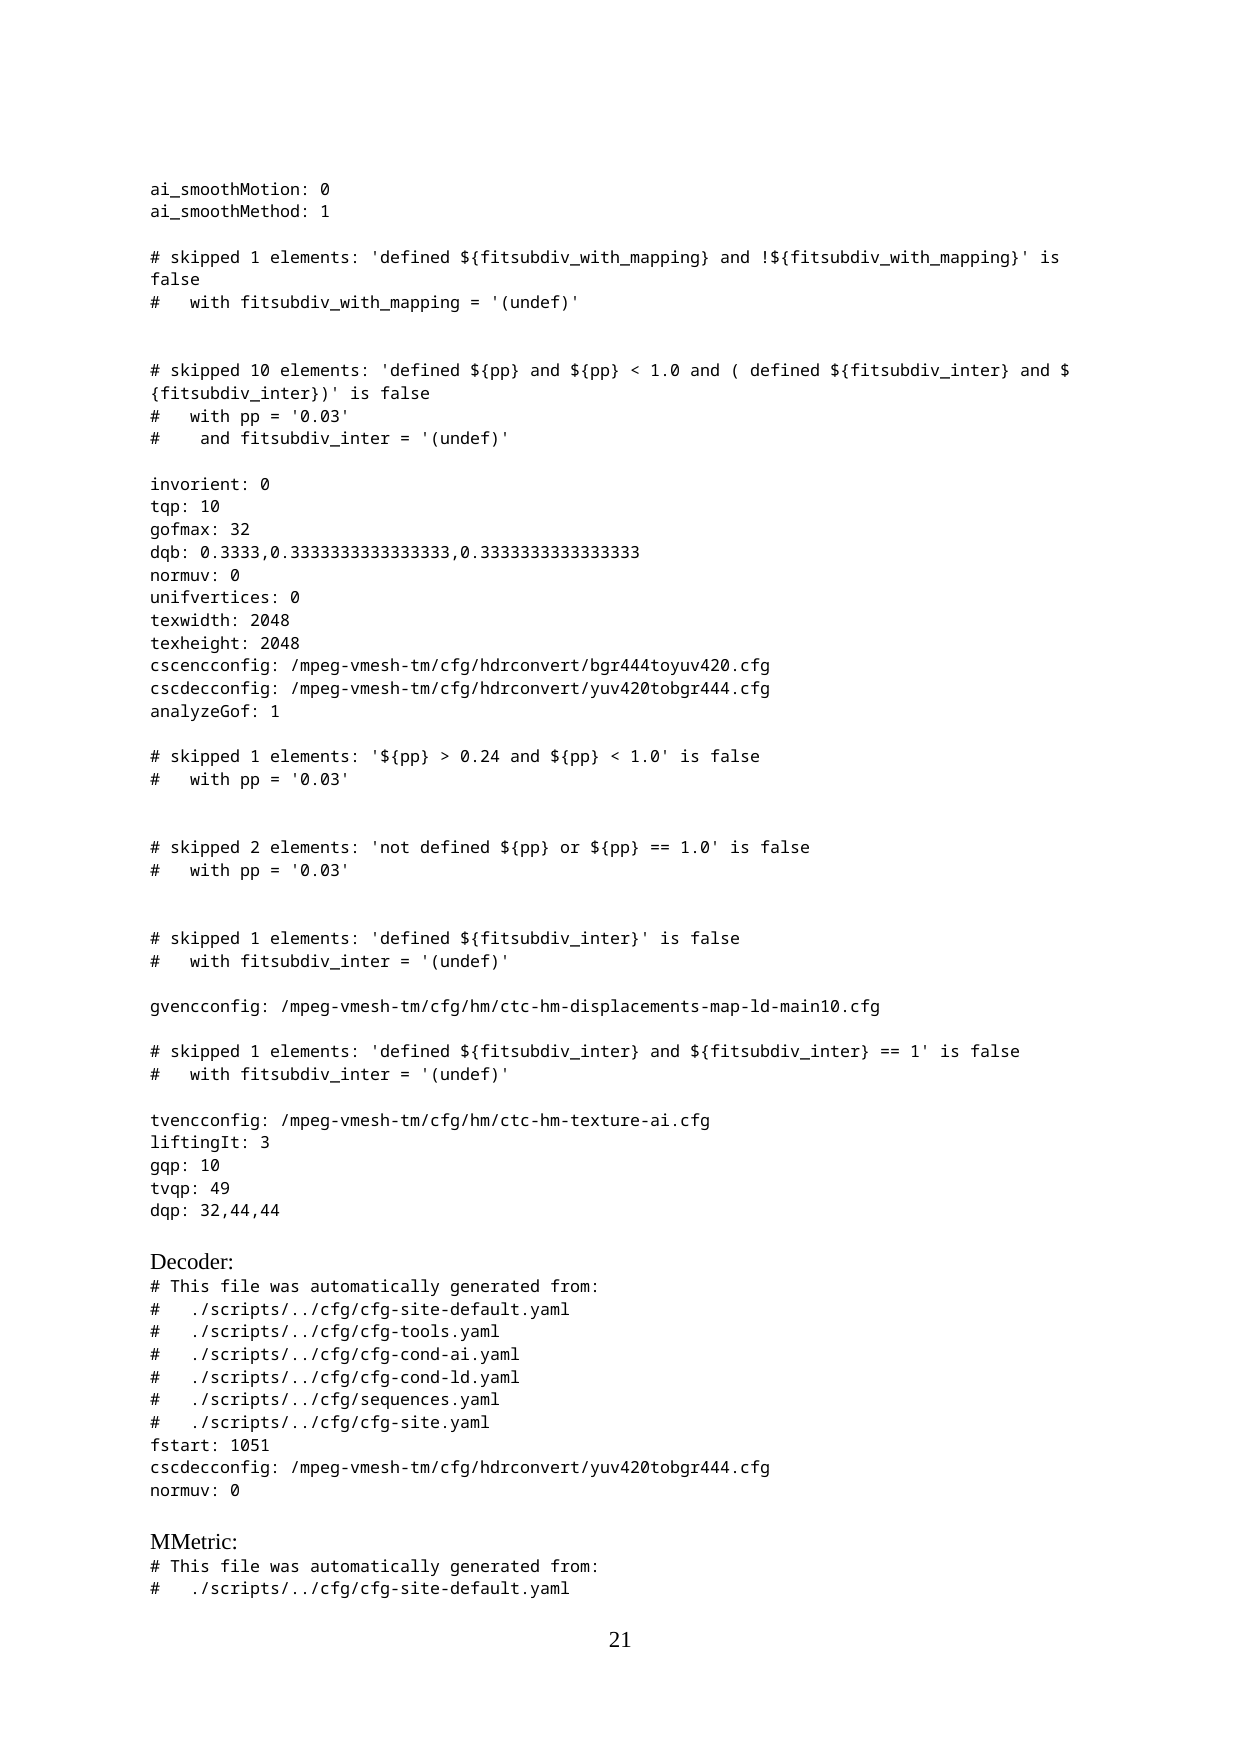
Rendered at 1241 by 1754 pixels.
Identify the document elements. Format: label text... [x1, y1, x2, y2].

text # with fitsubdiv_inter = '(undef)' [150, 949, 1090, 972]
text fstart: 1051 [150, 1433, 1090, 1456]
text normuv: 0 [150, 1479, 1090, 1502]
text dqp: 32,44,44 [150, 1199, 1090, 1222]
text ai_smoothMotion: 0 [150, 177, 1090, 200]
text tvencconfig: /mpeg-vmesh-tm/cfg/hm/ctc-hm-texture-ai.cfg [150, 1108, 1090, 1131]
text invorient: 0 [150, 472, 1090, 495]
text # ./scripts/../cfg/cfg-site.yaml [150, 1411, 1090, 1433]
text texheight: 2048 [150, 631, 1090, 654]
text cscdecconfig: /mpeg-vmesh-tm/cfg/hdrconvert/yuv420tobgr444.cfg [150, 677, 1090, 699]
text gqp: 10 [150, 1154, 1090, 1176]
text # skipped 1 elements: 'defined ${fitsubdiv_with_mapping} and !${fitsubdiv_with_mapping}' is false [150, 245, 1090, 291]
text # with pp = '0.03' [150, 858, 1090, 881]
text tvqp: 49 [150, 1176, 1090, 1199]
text # with pp = '0.03' [150, 768, 1090, 790]
text # with pp = '0.03' [150, 404, 1090, 427]
text # with fitsubdiv_with_mapping = '(undef)' [150, 291, 1090, 313]
text cscdecconfig: /mpeg-vmesh-tm/cfg/hdrconvert/yuv420tobgr444.cfg [150, 1456, 1090, 1479]
text cscencconfig: /mpeg-vmesh-tm/cfg/hdrconvert/bgr444toyuv420.cfg [150, 654, 1090, 677]
text gofmax: 32 [150, 518, 1090, 541]
text texwidth: 2048 [150, 609, 1090, 631]
text MMetric: [150, 1528, 1090, 1554]
text # ./scripts/../cfg/sequences.yaml [150, 1388, 1090, 1411]
text # skipped 1 elements: 'defined ${fitsubdiv_inter}' is false [150, 927, 1090, 949]
text unifvertices: 0 [150, 586, 1090, 609]
text # with fitsubdiv_inter = '(undef)' [150, 1063, 1090, 1086]
text dqb: 0.3333,0.3333333333333333,0.3333333333333333 [150, 541, 1090, 563]
text # skipped 1 elements: 'defined ${fitsubdiv_inter} and ${fitsubdiv_inter} == 1' is false [150, 1040, 1090, 1063]
text # and fitsubdiv_inter = '(undef)' [150, 427, 1090, 450]
text # skipped 2 elements: 'not defined ${pp} or ${pp} == 1.0' is false [150, 836, 1090, 858]
text ai_smoothMethod: 1 [150, 200, 1090, 223]
text # skipped 1 elements: '${pp} > 0.24 and ${pp} < 1.0' is false [150, 745, 1090, 768]
text analyzeGof: 1 [150, 699, 1090, 722]
text # ./scripts/../cfg/cfg-cond-ld.yaml [150, 1365, 1090, 1388]
text # This file was automatically generated from: [150, 1554, 1090, 1577]
text Decoder: [150, 1248, 1090, 1274]
text # ./scripts/../cfg/cfg-tools.yaml [150, 1320, 1090, 1343]
text gvencconfig: /mpeg-vmesh-tm/cfg/hm/ctc-hm-displacements-map-ld-main10.cfg [150, 995, 1090, 1017]
text # skipped 10 elements: 'defined ${pp} and ${pp} < 1.0 and ( defined ${fitsubdiv_inter} and ${fitsubdiv_inter})' is false [150, 359, 1090, 404]
text # This file was automatically generated from: [150, 1274, 1090, 1297]
text normuv: 0 [150, 563, 1090, 586]
text liftingIt: 3 [150, 1131, 1090, 1154]
text # ./scripts/../cfg/cfg-site-default.yaml [150, 1297, 1090, 1320]
text # ./scripts/../cfg/cfg-cond-ai.yaml [150, 1343, 1090, 1365]
text tqp: 10 [150, 495, 1090, 518]
text # ./scripts/../cfg/cfg-site-default.yaml [150, 1577, 1090, 1600]
